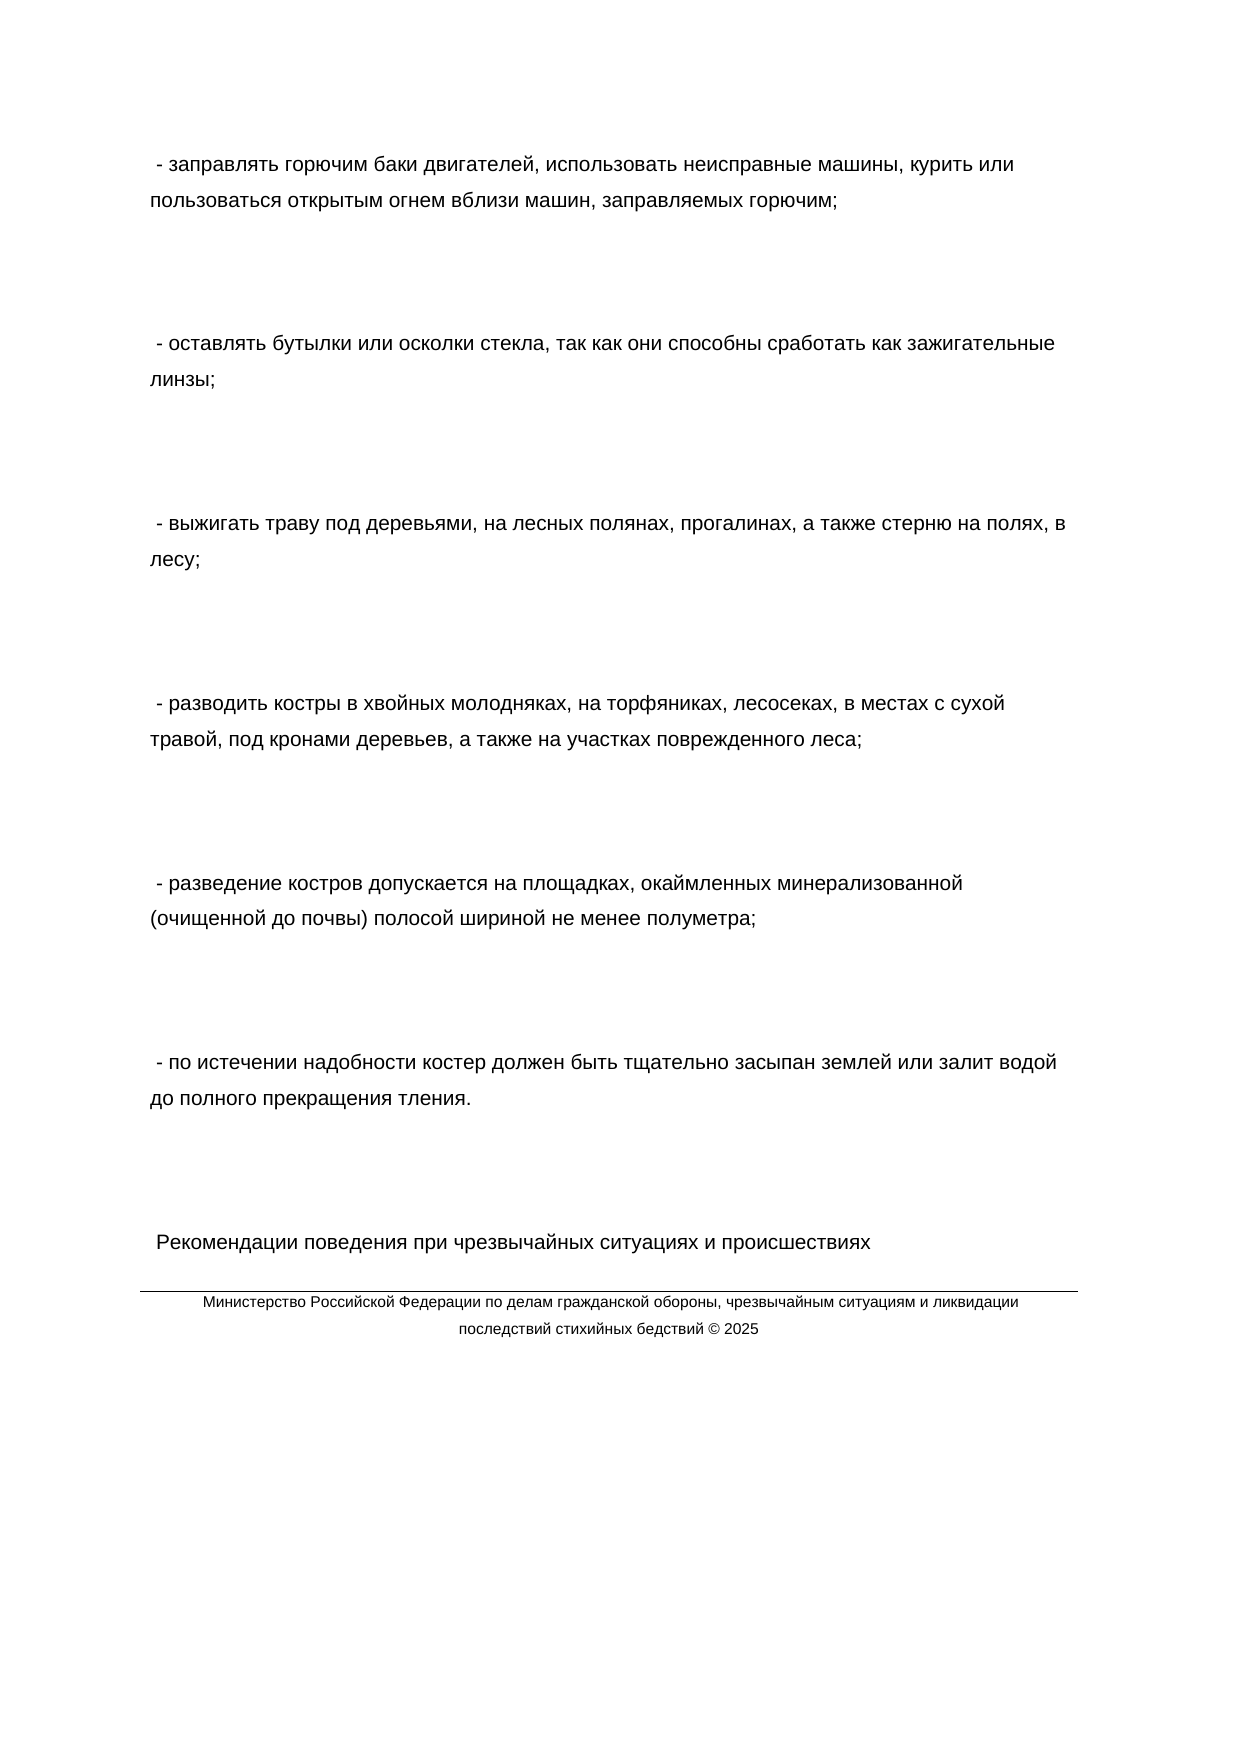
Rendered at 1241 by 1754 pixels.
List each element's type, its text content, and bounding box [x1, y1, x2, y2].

table_cell Министерство Российской Федерации по делам гражданской обороны, чрезвычайным ситуациям и ликвидации последствий стихийных бедствий © 2025 [140, 1292, 1078, 1374]
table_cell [140, 150, 1078, 1291]
